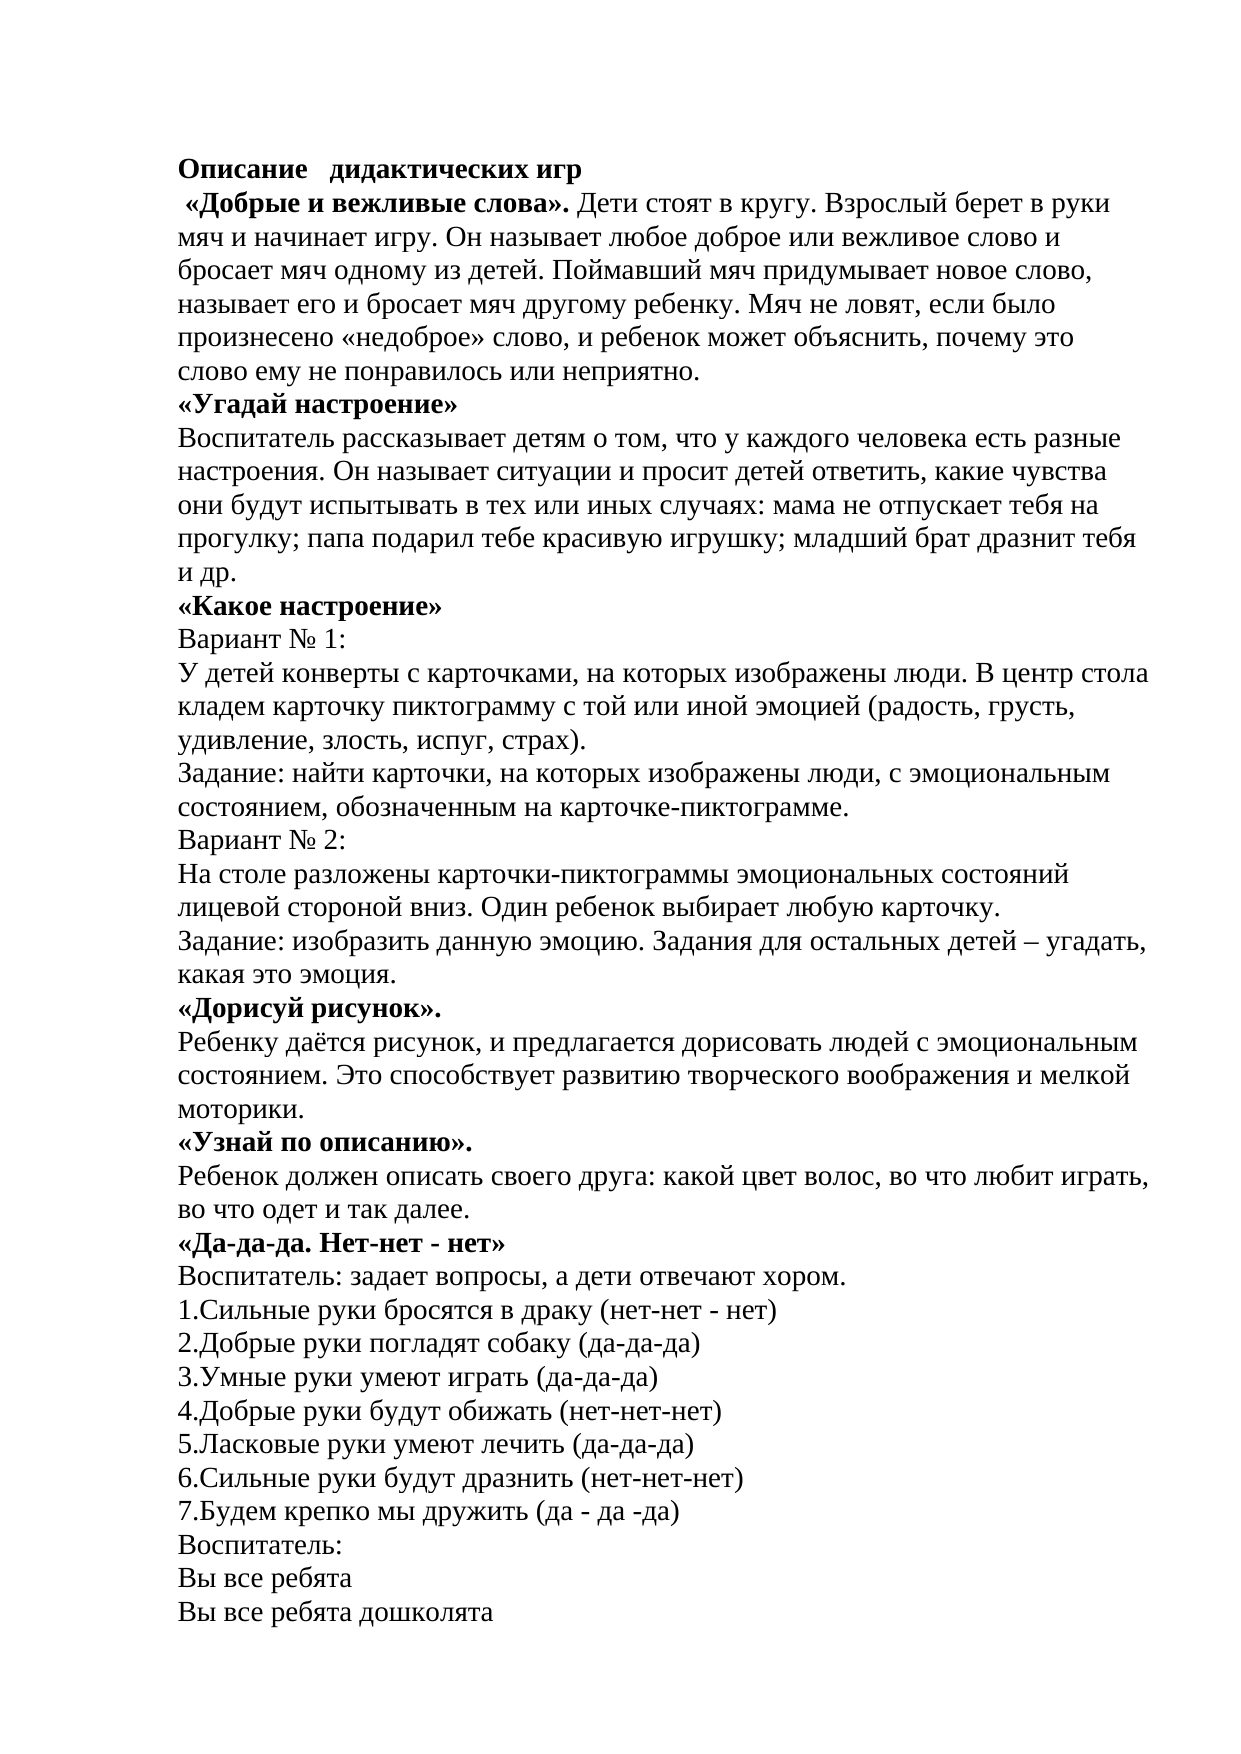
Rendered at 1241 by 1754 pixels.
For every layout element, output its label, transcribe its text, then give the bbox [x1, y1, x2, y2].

text Описание дидактических игр [177, 118, 1152, 185]
